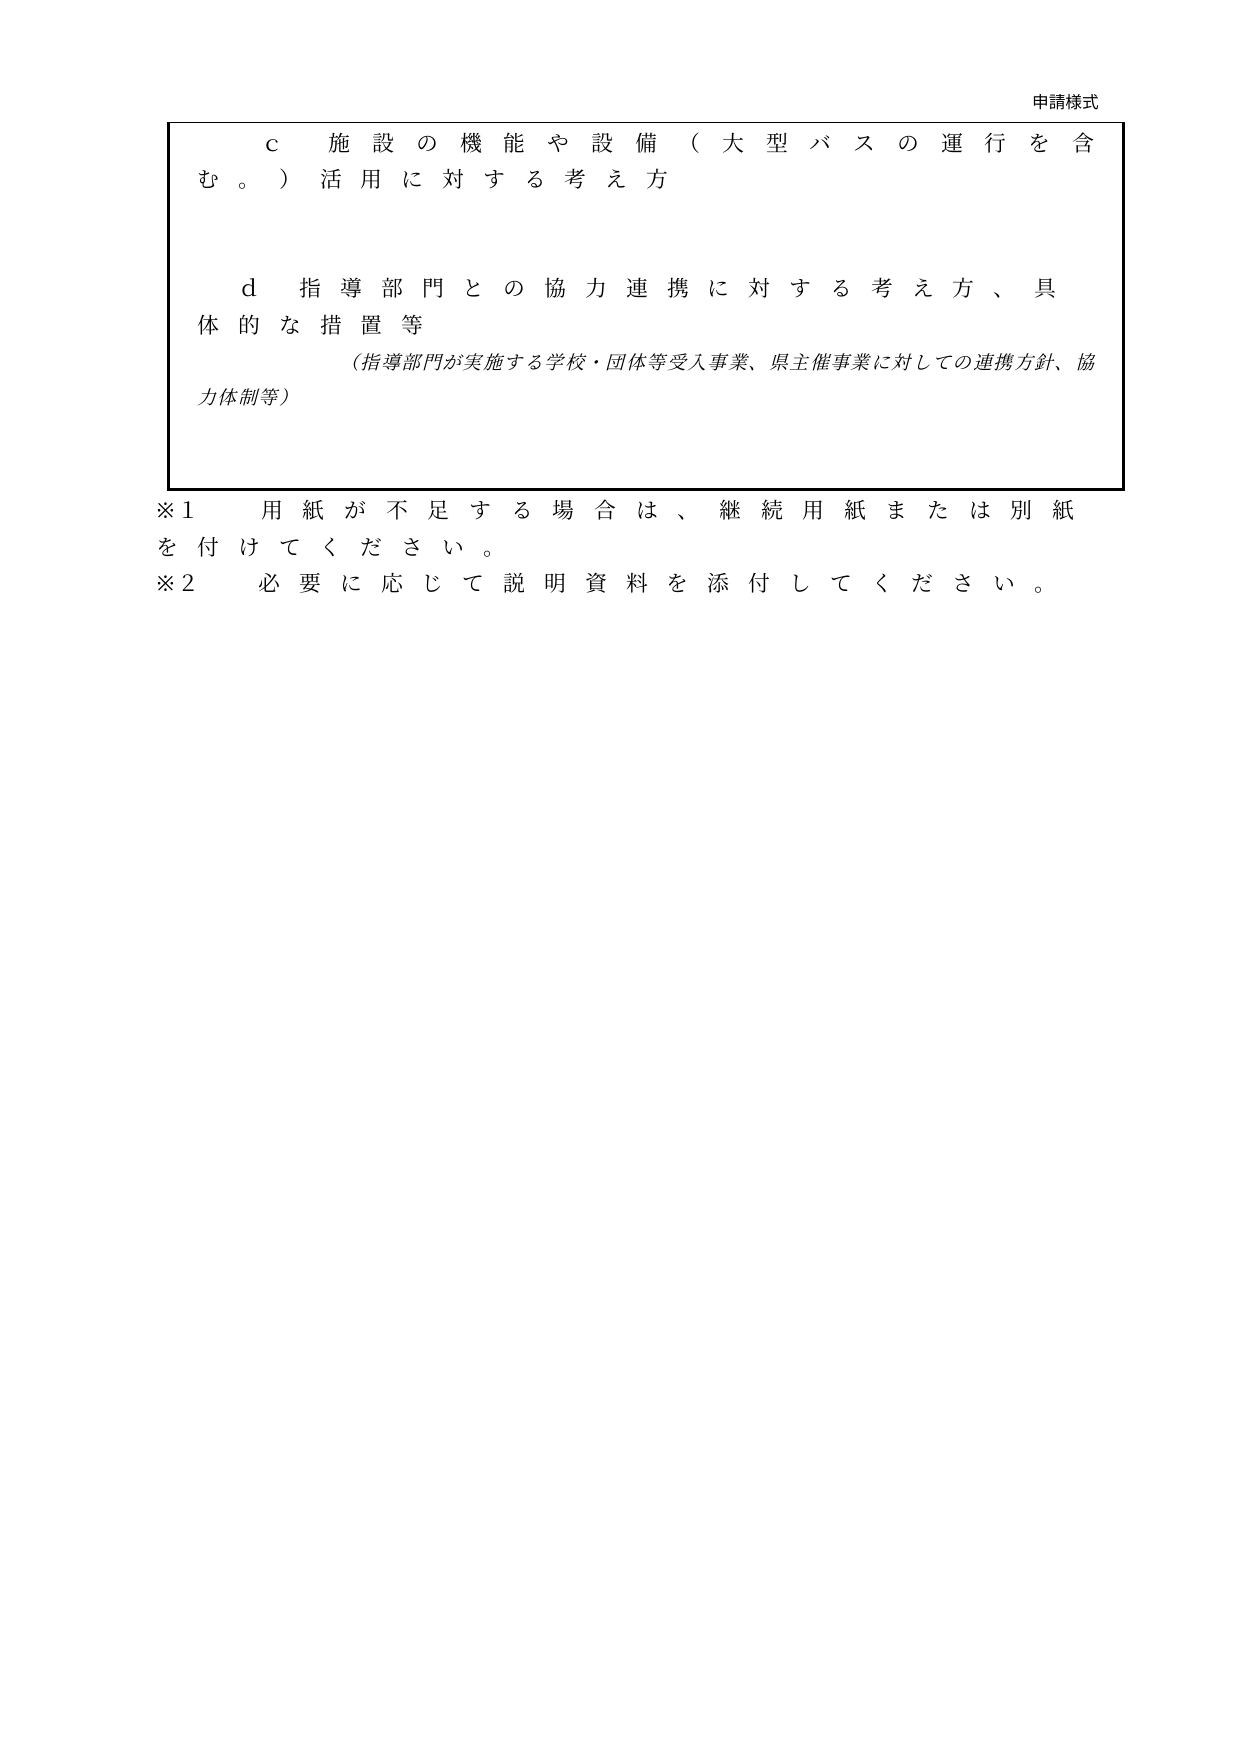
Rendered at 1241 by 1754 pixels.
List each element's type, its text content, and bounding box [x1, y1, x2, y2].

text ※２ 必要に応じて説明資料を添付してください。 [156, 564, 1096, 600]
text ※１ 用紙が不足する場合は、継続用紙または別紙を付けてください。 [156, 491, 1096, 564]
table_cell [170, 123, 1122, 488]
